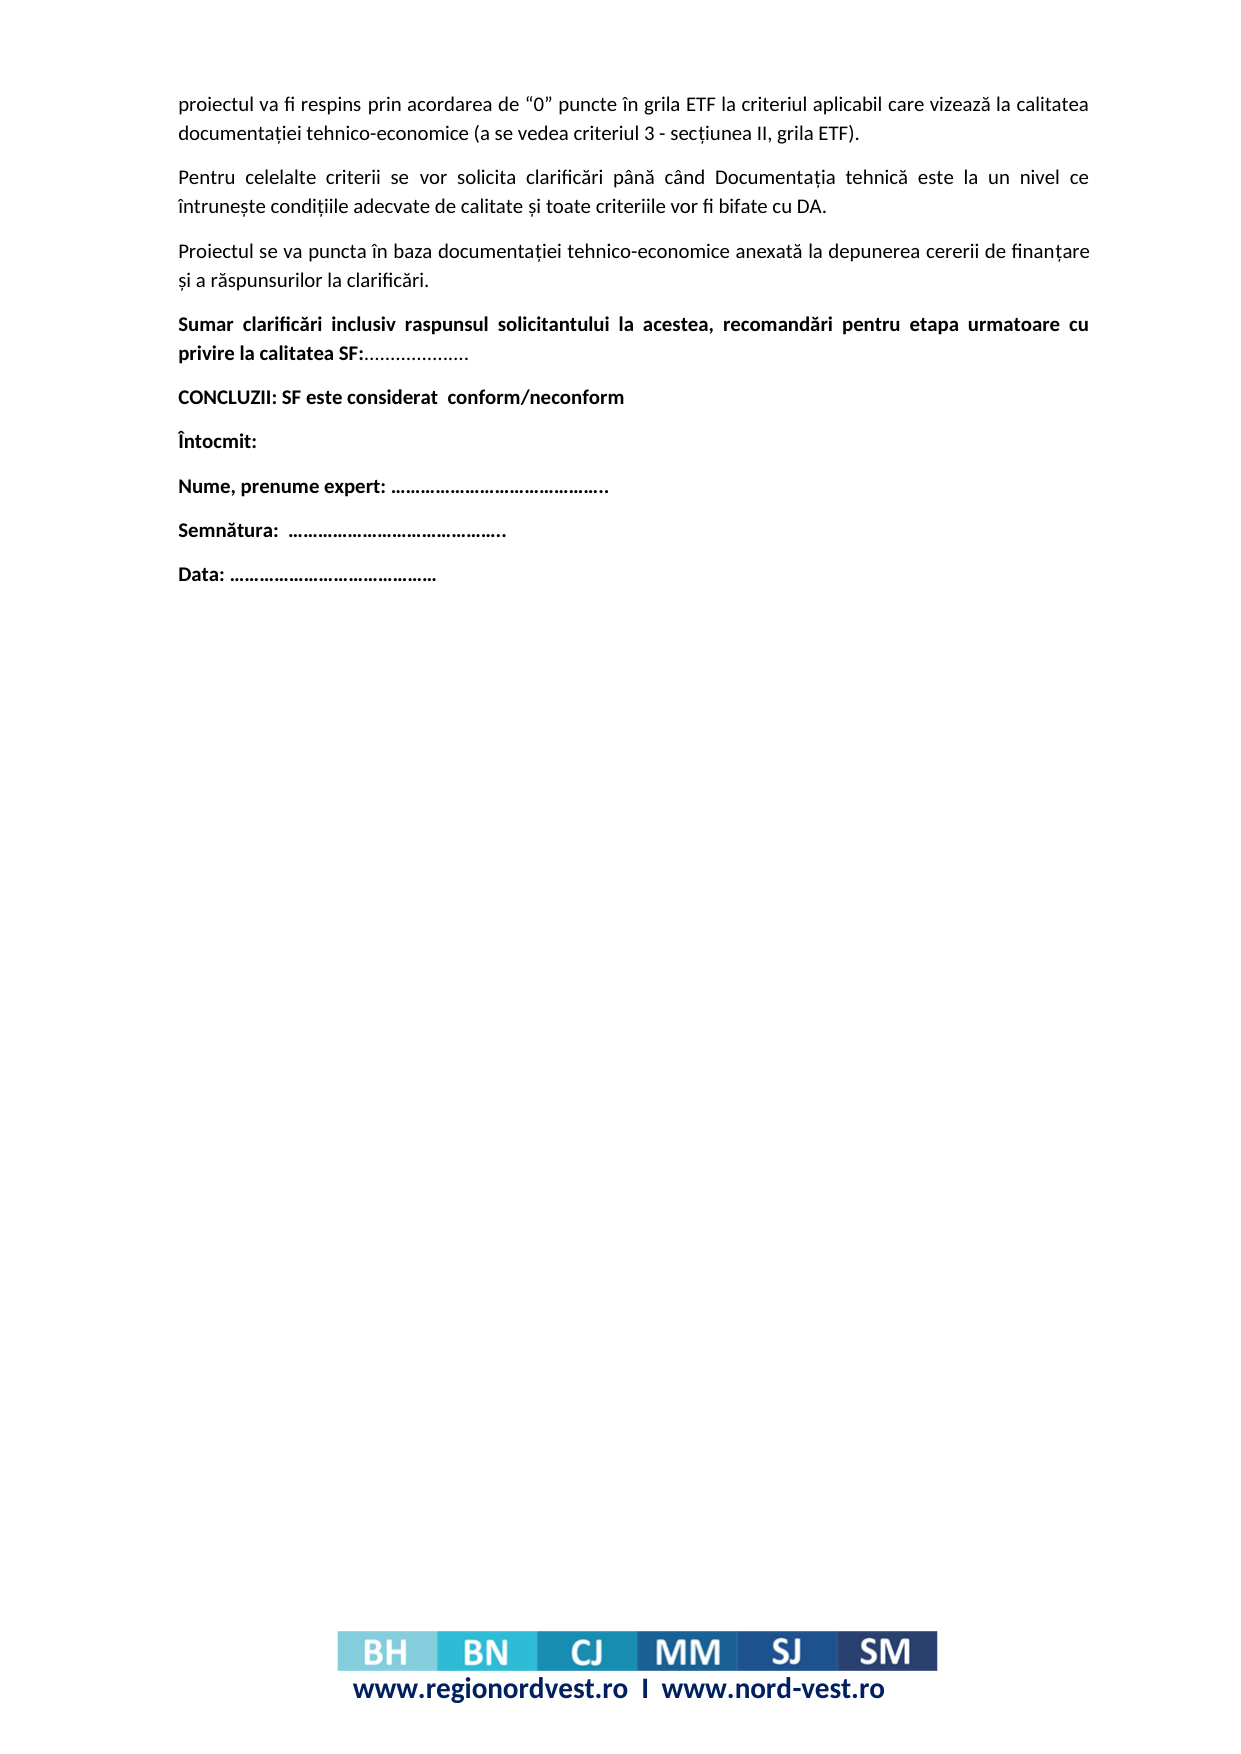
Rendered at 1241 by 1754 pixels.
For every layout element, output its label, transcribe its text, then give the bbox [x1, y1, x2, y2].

text Pentru celelalte criterii se vor solicita clarificări până când Documentația tehnică este la un nivel ce întrunește condițiile adecvate de calitate și toate criteriile vor fi bifate cu DA. [178, 164, 1090, 219]
text Semnătura: …………………………………….. [178, 517, 1090, 542]
text Data: …………………………………… [178, 561, 1090, 587]
text Nume, prenume expert: …………………………………….. [178, 473, 1090, 498]
text Întocmit: [178, 429, 1090, 454]
picture [337, 1631, 938, 1671]
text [178, 89, 1090, 146]
text Sumar clarificări inclusiv raspunsul solicitantului la acestea, recomandări pentru etapa urmatoare cu privire la calitatea SF:.................... [178, 311, 1090, 366]
text Proiectul se va puncta în baza documentației tehnico-economice anexată la depunerea cererii de finanțare și a răspunsurilor la clarificări. [178, 238, 1090, 292]
text CONCLUZII: SF este considerat conform/neconform [178, 384, 1090, 410]
